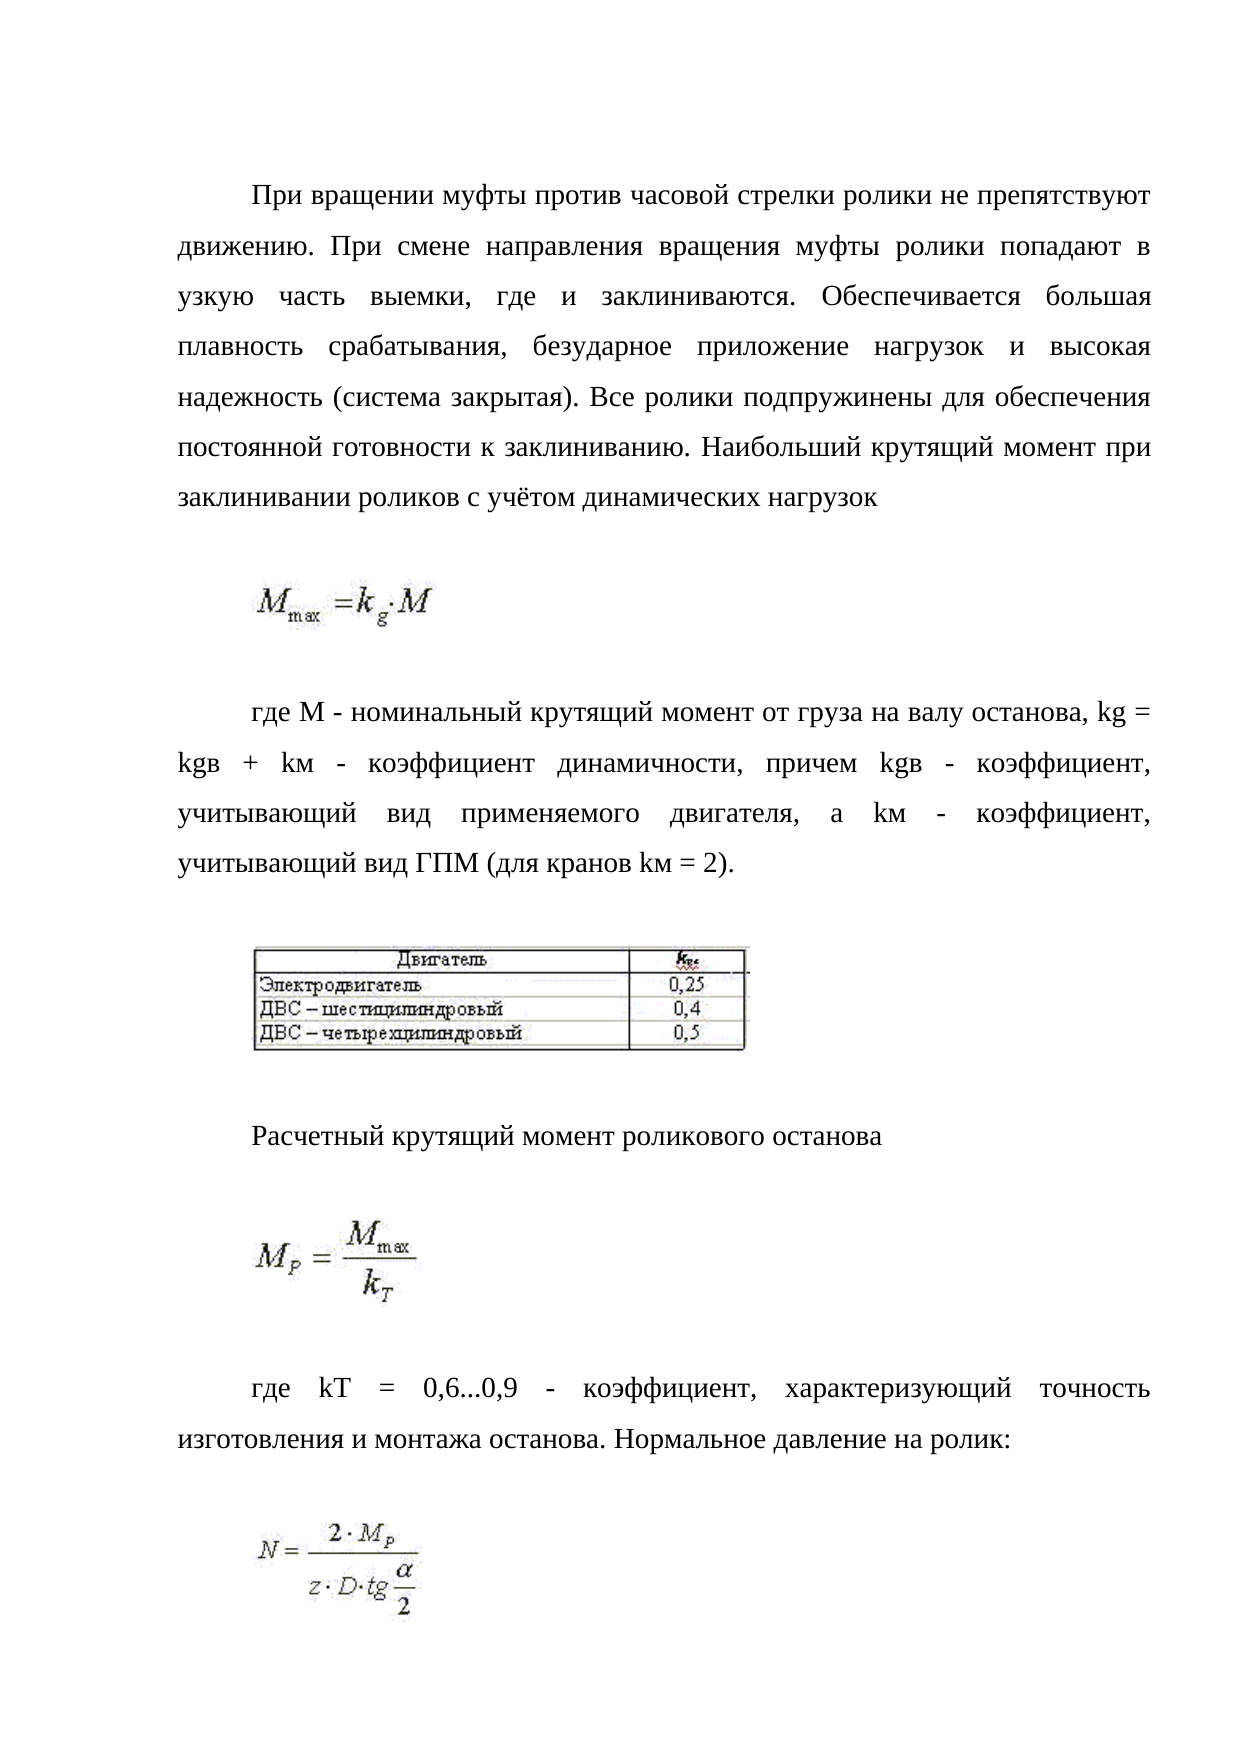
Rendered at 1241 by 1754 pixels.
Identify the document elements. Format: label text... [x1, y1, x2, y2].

picture [251, 1521, 430, 1622]
picture [251, 579, 437, 630]
text Расчетный крутящий момент роликового останова [177, 1118, 1152, 1152]
text где kT = 0,6...0,9 - коэффициент, характеризующий точность изготовления и монтажа останова. Нормальное давление на ролик: [177, 1371, 1152, 1454]
text где M - номинальный крутящий момент от груза на валу останова, kg = kgв + kм - коэффициент динамичности, причем kgв - коэффициент, учитывающий вид применяемого двигателя, а kм - коэффициент, учитывающий вид ГПМ (для кранов kм = 2). [177, 694, 1152, 879]
picture [251, 945, 750, 1054]
text При вращении муфты против часовой стрелки ролики не препятствуют движению. При смене направления вращения муфты ролики попадают в узкую часть выемки, где и заклиниваются. Обеспечивается большая плавность срабатывания, безударное приложение нагрузок и высокая надежность (система закрытая). Все ролики подпружинены для обеспечения постоянной готовности к заклиниванию. Наибольший крутящий момент при заклинивании роликов с учётом динамических нагрузок [177, 177, 1152, 513]
picture [251, 1218, 423, 1307]
